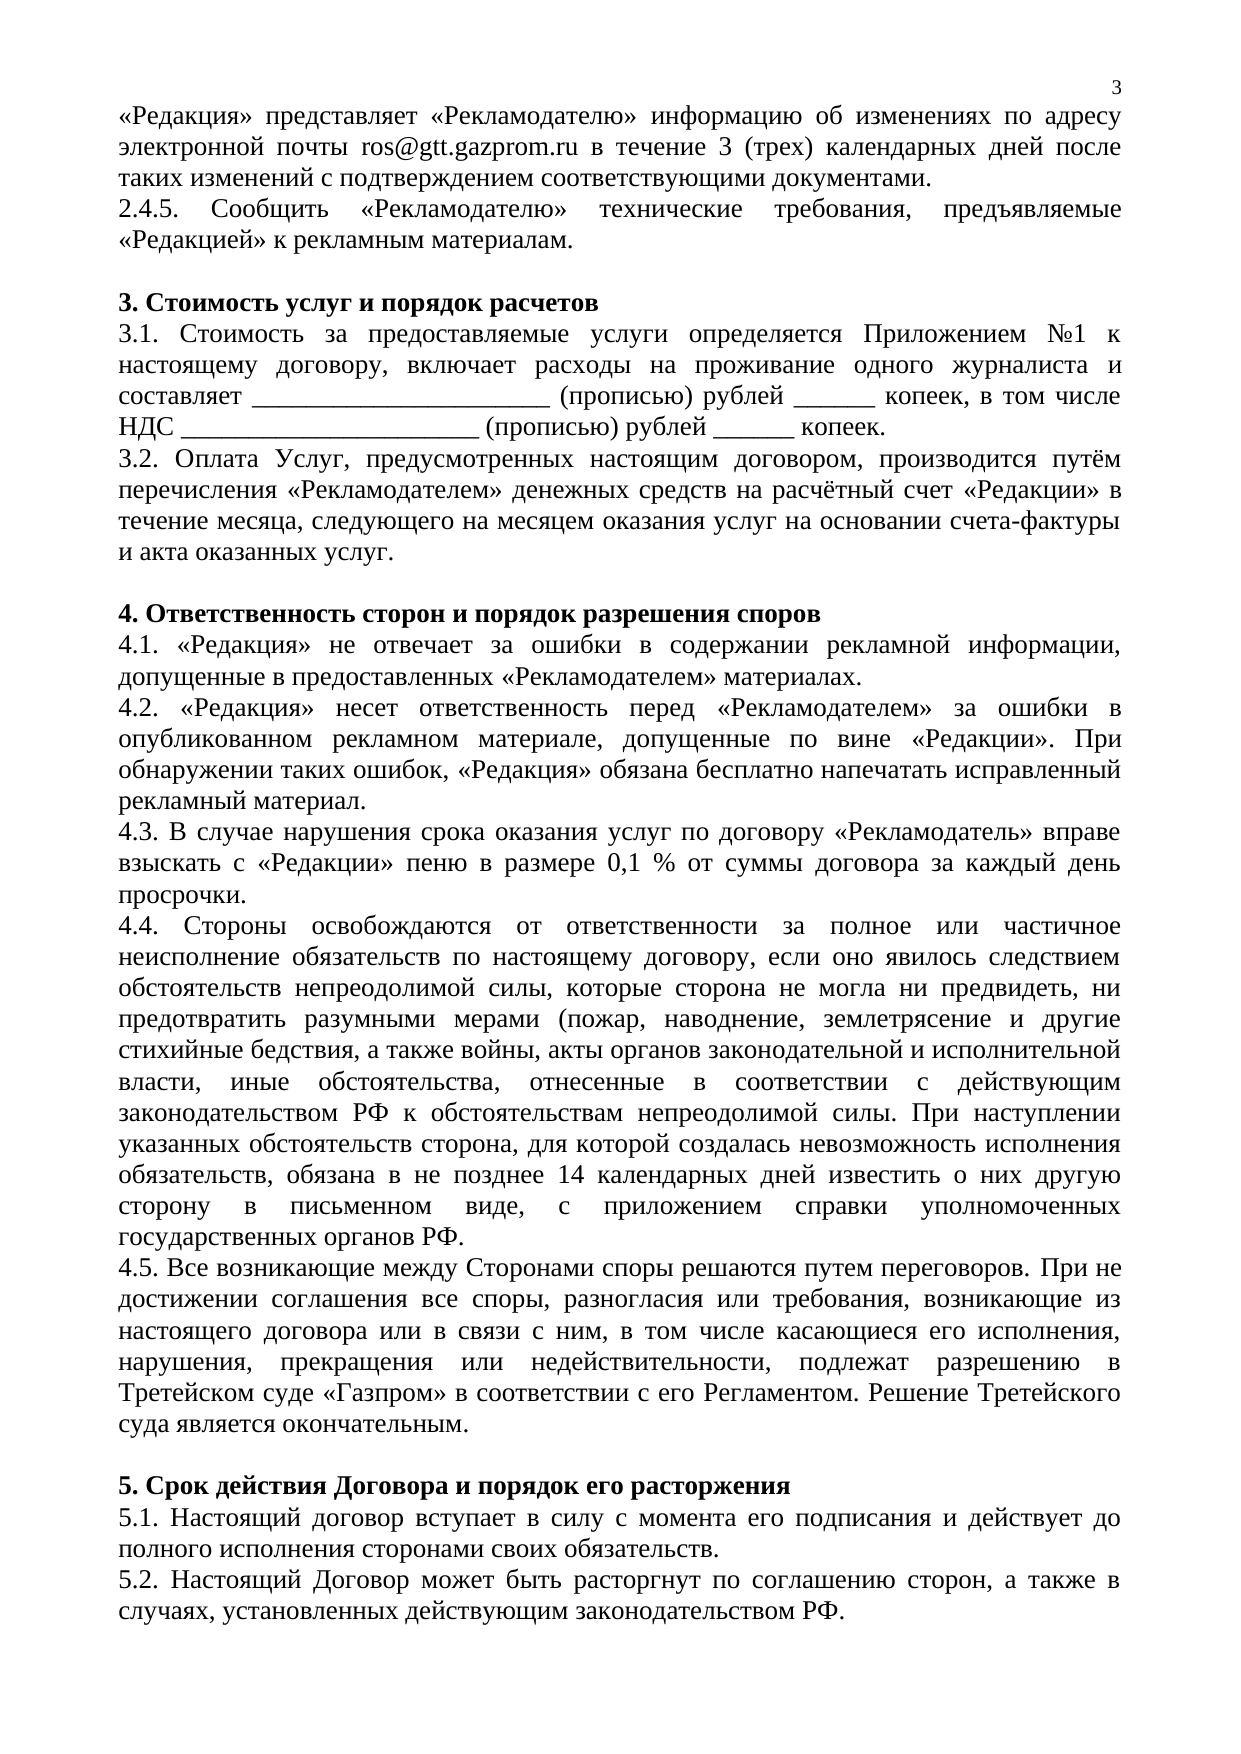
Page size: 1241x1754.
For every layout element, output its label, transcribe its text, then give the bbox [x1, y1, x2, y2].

text 4. Ответственность сторон и порядок разрешения споров [118, 597, 1122, 628]
text 3. Стоимость услуг и порядок расчетов [118, 286, 1122, 317]
text 5.2. Настоящий Договор может быть расторгнут по соглашению сторон, а также в случаях, установленных действующим законодательством РФ. [118, 1563, 1122, 1625]
text 3.1. Стоимость за предоставляемые услуги определяется Приложением №1 к настоящему договору, включает расходы на проживание одного журналиста и составляет ______________________ (прописью) рублей ______ копеек, в том числе НДС ______________________ (прописью) рублей ______ копеек. [118, 317, 1122, 442]
text 3.2. Оплата Услуг, предусмотренных настоящим договором, производится путём перечисления «Рекламодателем» денежных средств на расчётный счет «Редакции» в течение месяца, следующего на месяцем оказания услуг на основании счета-фактуры и акта оказанных услуг. [118, 442, 1122, 566]
text 5.1. Настоящий договор вступает в силу с момента его подписания и действует до полного исполнения сторонами своих обязательств. [118, 1501, 1122, 1563]
text 4.2. «Редакция» несет ответственность перед «Рекламодателем» за ошибки в опубликованном рекламном материале, допущенные по вине «Редакции». При обнаружении таких ошибок, «Редакция» обязана бесплатно напечатать исправленный рекламный материал. [118, 691, 1122, 815]
text 5. Срок действия Договора и порядок его расторжения [118, 1469, 1122, 1501]
text 2.4.5. Сообщить «Рекламодателю» технические требования, предъявляемые «Редакцией» к рекламным материалам. [118, 192, 1122, 255]
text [118, 99, 1122, 192]
text 4.1. «Редакция» не отвечает за ошибки в содержании рекламной информации, допущенные в предоставленных «Рекламодателем» материалах. [118, 628, 1122, 691]
text 4.3. В случае нарушения срока оказания услуг по договору «Рекламодатель» вправе взыскать с «Редакции» пеню в размере 0,1 % от суммы договора за каждый день просрочки. [118, 815, 1122, 909]
text 4.5. Все возникающие между Сторонами споры решаются путем переговоров. При не достижении соглашения все споры, разногласия или требования, возникающие из настоящего договора или в связи с ним, в том числе касающиеся его исполнения, нарушения, прекращения или недействительности, подлежат разрешению в Третейском суде «Газпром» в соответствии с его Регламентом. Решение Третейского суда является окончательным. [118, 1251, 1122, 1438]
text 4.4. Стороны освобождаются от ответственности за полное или частичное неисполнение обязательств по настоящему договору, если оно явилось следствием обстоятельств непреодолимой силы, которые сторона не могла ни предвидеть, ни предотвратить разумными мерами (пожар, наводнение, землетрясение и другие стихийные бедствия, а также войны, акты органов законодательной и исполнительной власти, иные обстоятельства, отнесенные в соответствии с действующим законодательством РФ к обстоятельствам непреодолимой силы. При наступлении указанных обстоятельств сторона, для которой создалась невозможность исполнения обязательств, обязана в не позднее 14 календарных дней известить о них другую сторону в письменном виде, с приложением справки уполномоченных государственных органов РФ. [118, 909, 1122, 1251]
